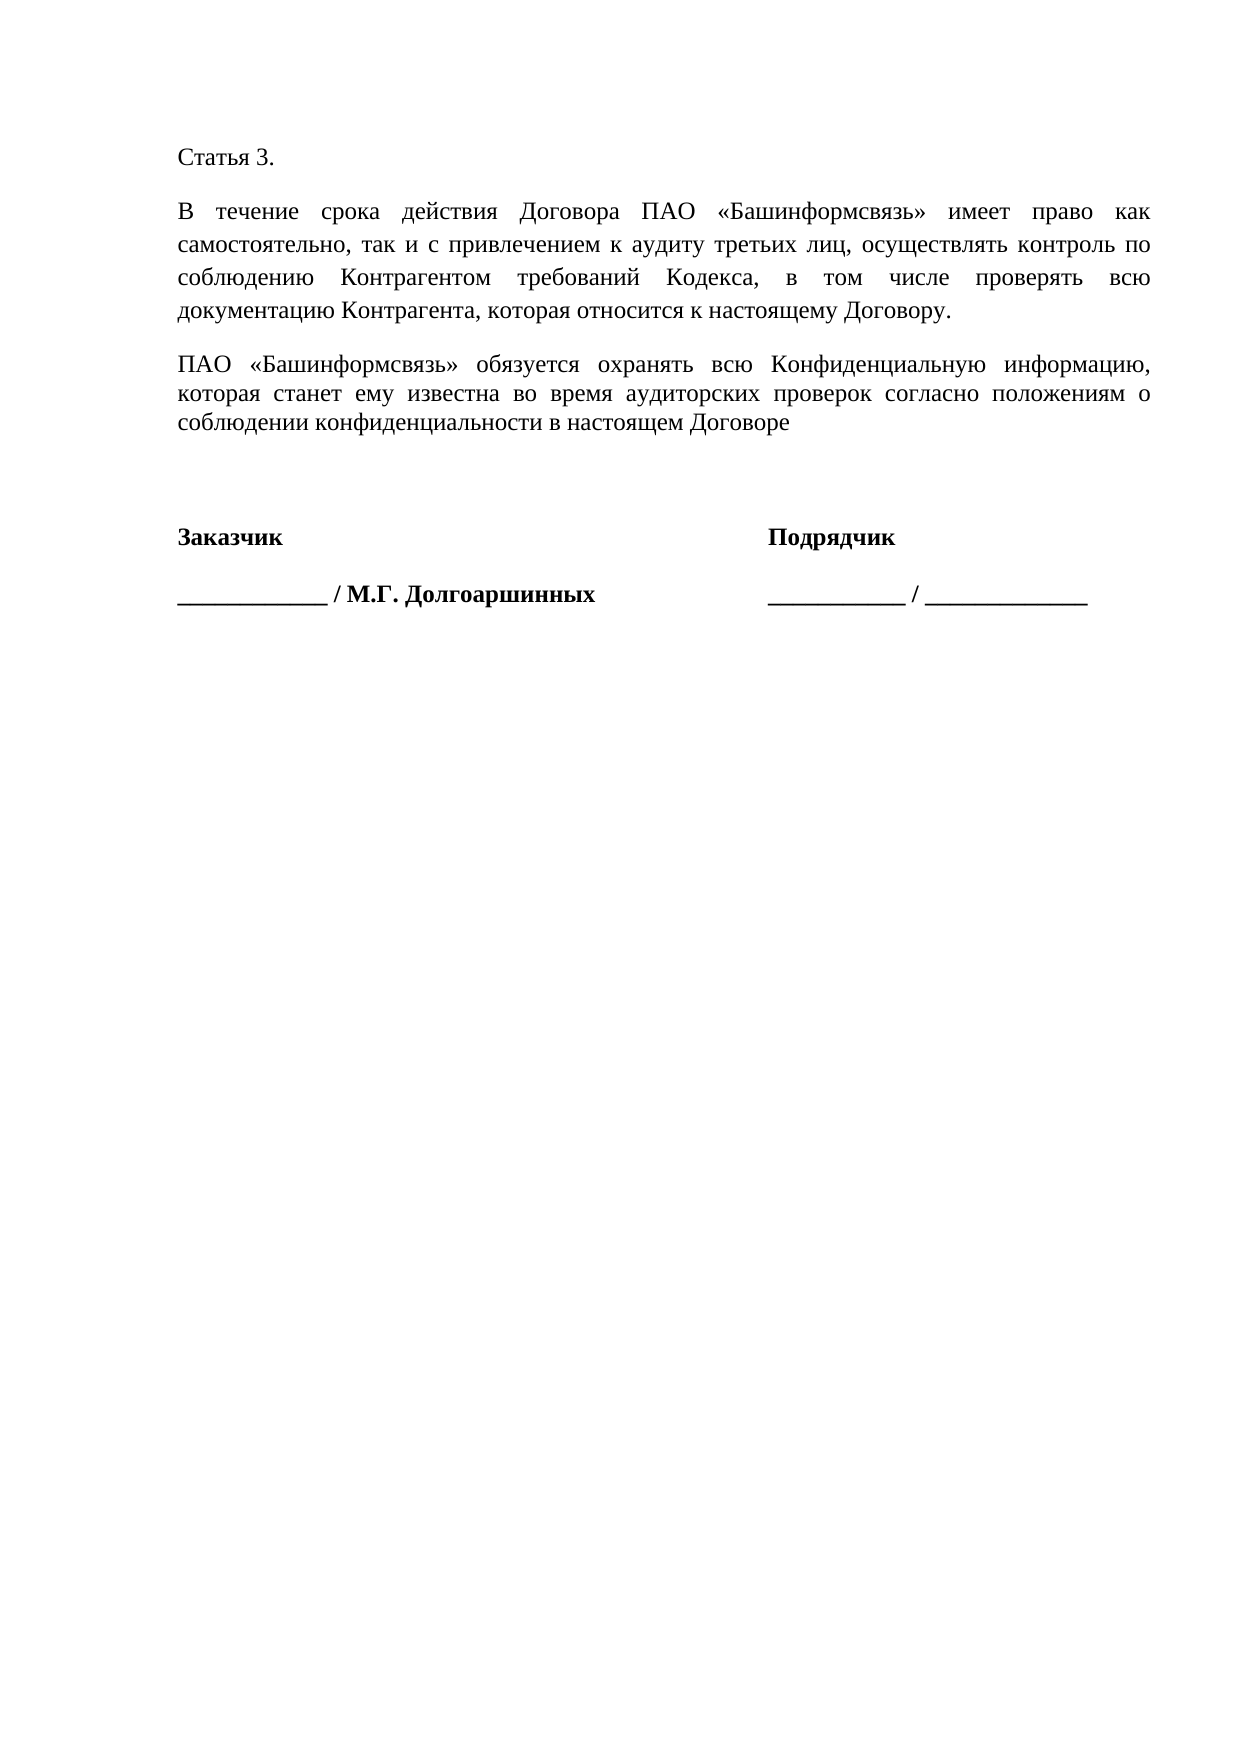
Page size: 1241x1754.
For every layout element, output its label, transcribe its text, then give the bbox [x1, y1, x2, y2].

text Заказчик Подрядчик [177, 522, 1152, 551]
text ПАО «Башинформсвязь» обязуется охранять всю Конфиденциальную информацию, которая станет ему известна во время аудиторских проверок согласно положениям о соблюдении конфиденциальности в настоящем Договоре [177, 349, 1152, 436]
text Статья 3. [177, 142, 1152, 171]
text ____________ / М.Г. Долгоаршинных ___________ / _____________ [177, 579, 1152, 608]
text В течение срока действия Договора ПАО «Башинформсвязь» имеет право как самостоятельно, так и с привлечением к аудиту третьих лиц, осуществлять контроль по соблюдению Контрагентом требований Кодекса, в том числе проверять всю документацию Контрагента, которая относится к настоящему Договору. [177, 196, 1152, 324]
